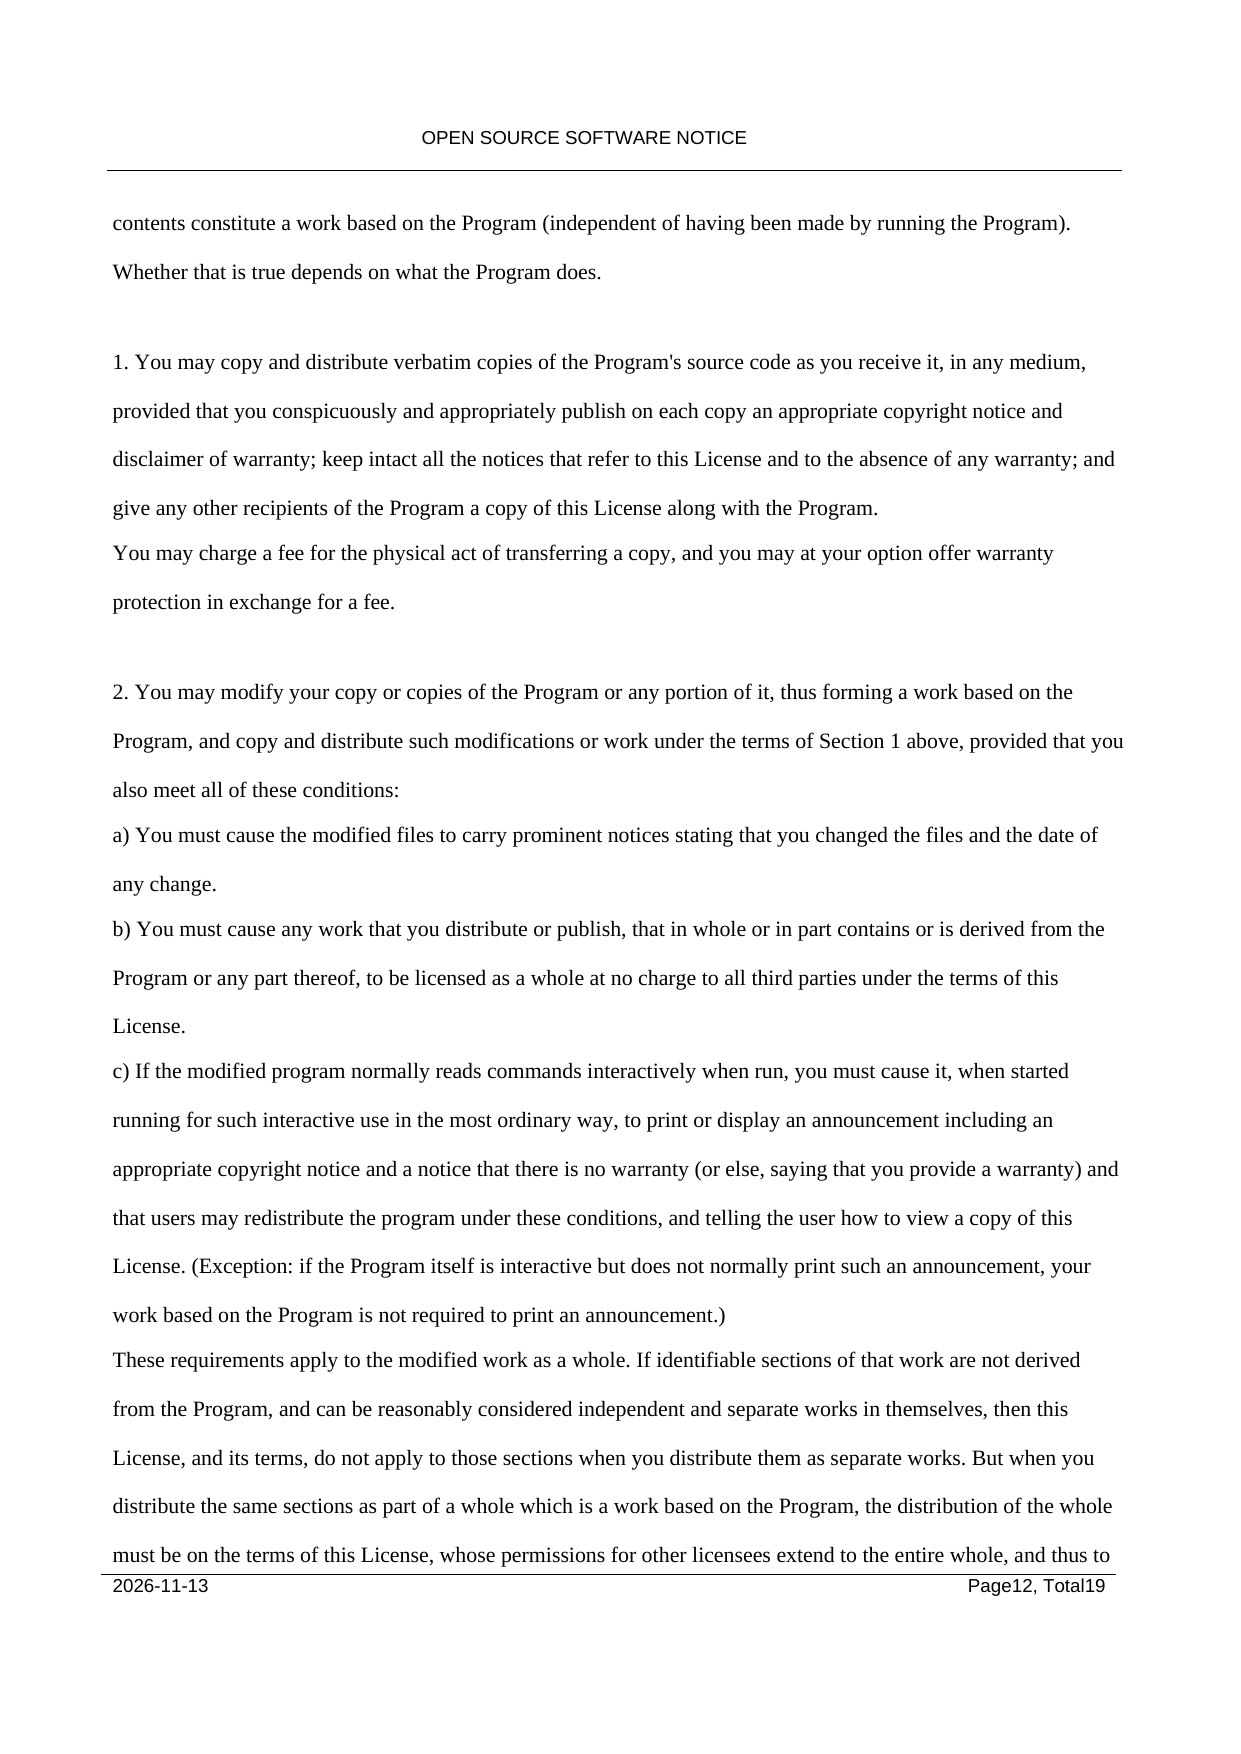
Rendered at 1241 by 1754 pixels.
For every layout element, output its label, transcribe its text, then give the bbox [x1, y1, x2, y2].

text c) If the modified program normally reads commands interactively when run, you must cause it, when started running for such interactive use in the most ordinary way, to print or display an announcement including an appropriate copyright notice and a notice that there is no warranty (or else, saying that you provide a warranty) and that users may redistribute the program under these conditions, and telling the user how to view a copy of this License. (Exception: if the Program itself is interactive but does not normally print such an announcement, your work based on the Program is not required to print an announcement.) [112, 1055, 1128, 1331]
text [112, 1343, 1128, 1571]
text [112, 206, 1128, 288]
text b) You must cause any work that you distribute or publish, that in whole or in part contains or is derived from the Program or any part thereof, to be licensed as a whole at no charge to all third parties under the terms of this License. [112, 912, 1128, 1042]
text 1. You may copy and distribute verbatim copies of the Program's source code as you receive it, in any medium, provided that you conspicuously and appropriately publish on each copy an appropriate copyright notice and disclaimer of warranty; keep intact all the notices that refer to this License and to the absence of any warranty; and give any other recipients of the Program a copy of this License along with the Program. [112, 345, 1128, 524]
text You may charge a fee for the physical act of transferring a copy, and you may at your option offer warranty protection in exchange for a fee. [112, 537, 1128, 618]
text a) You must cause the modified files to carry prominent notices stating that you changed the files and the date of any change. [112, 818, 1128, 899]
text 2. You may modify your copy or copies of the Program or any portion of it, thus forming a work based on the Program, and copy and distribute such modifications or work under the terms of Section 1 above, provided that you also meet all of these conditions: [112, 676, 1128, 806]
